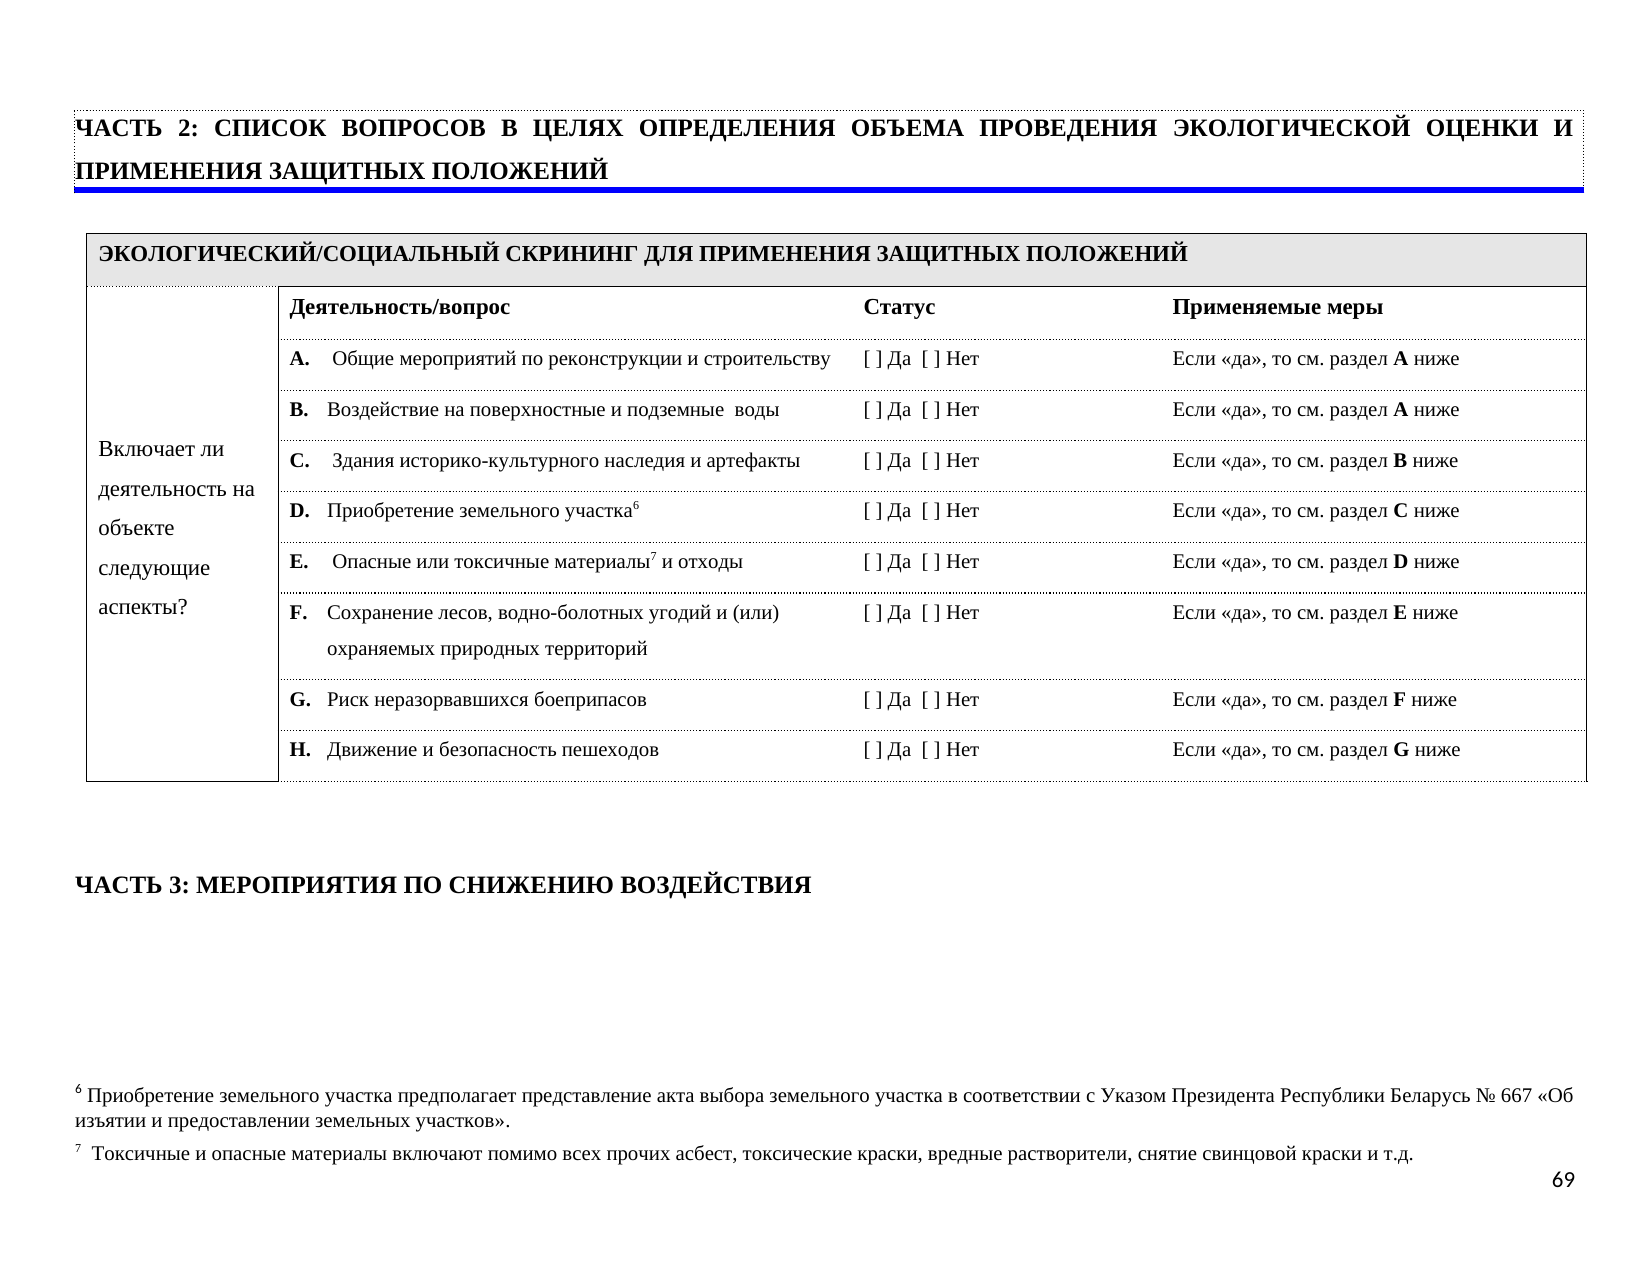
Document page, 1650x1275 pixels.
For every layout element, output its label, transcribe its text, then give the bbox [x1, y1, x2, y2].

table_cell Если «да», то см. раздел G ниже [1161, 730, 1586, 781]
table_cell Опасные или токсичные материалы и отходы [279, 542, 852, 592]
table_cell [ ] Да [ ] Нет [852, 542, 1161, 592]
table_cell Если «да», то см. раздел B ниже [1161, 440, 1586, 491]
table_cell [ ] Да [ ] Нет [852, 339, 1161, 389]
table_cell [ ] Да [ ] Нет [852, 440, 1161, 491]
table_cell Воздействие на поверхностные и подземные воды [279, 390, 852, 440]
table_cell Если «да», то см. раздел D ниже [1161, 542, 1586, 592]
table_cell Если «да», то см. раздел A ниже [1161, 339, 1586, 389]
table_cell Если «да», то см. раздел F ниже [1161, 679, 1586, 730]
table_cell Сохранение лесов, водно-болотных угодий и (или) охраняемых природных территорий [279, 593, 852, 679]
table_cell Включает ли деятельность на объекте следующие аспекты? [87, 286, 278, 781]
table_cell Общие мероприятий по реконструкции и строительству [279, 339, 852, 389]
table_cell [ ] Да [ ] Нет [852, 390, 1161, 440]
table_cell Деятельность/вопрос [279, 287, 852, 339]
table_cell Риск неразорвавшихся боеприпасов [279, 679, 852, 730]
table_cell Если «да», то см. раздел A ниже [1161, 390, 1586, 440]
table_cell [ ] Да [ ] Нет [852, 730, 1161, 781]
table_cell Применяемые меры [1161, 287, 1586, 339]
table_cell Приобретение земельного участка [279, 491, 852, 542]
table_cell [ ] Да [ ] Нет [852, 491, 1161, 542]
table_cell Движение и безопасность пешеходов [279, 730, 852, 781]
table_cell Статус [852, 287, 1161, 339]
table_cell Если «да», то см. раздел E ниже [1161, 593, 1586, 679]
table_cell [ ] Да [ ] Нет [852, 593, 1161, 679]
table_cell [ ] Да [ ] Нет [852, 679, 1161, 730]
table_cell Если «да», то см. раздел C ниже [1161, 491, 1586, 542]
table_header ЭКОЛОГИЧЕСКИЙ/СОЦИАЛЬНЫЙ СКРИНИНГ ДЛЯ ПРИМЕНЕНИЯ ЗАЩИТНЫХ ПОЛОЖЕНИЙ [87, 234, 1586, 286]
text ЧАСТЬ 3: МЕРОПРИЯТИЯ ПО СНИЖЕНИЮ ВОЗДЕЙСТВИЯ [75, 871, 1575, 899]
text ЧАСТЬ 2: СПИСОК ВОПРОСОВ В ЦЕЛЯХ ОПРЕДЕЛЕНИЯ ОБЪЕМА ПРОВЕДЕНИЯ ЭКОЛОГИЧЕСКОЙ ОЦЕНКИ И ПРИМЕНЕНИЯ ЗАЩИТНЫХ ПОЛОЖЕНИЙ [74, 110, 1584, 187]
table_cell Здания историко-культурного наследия и артефакты [279, 440, 852, 491]
